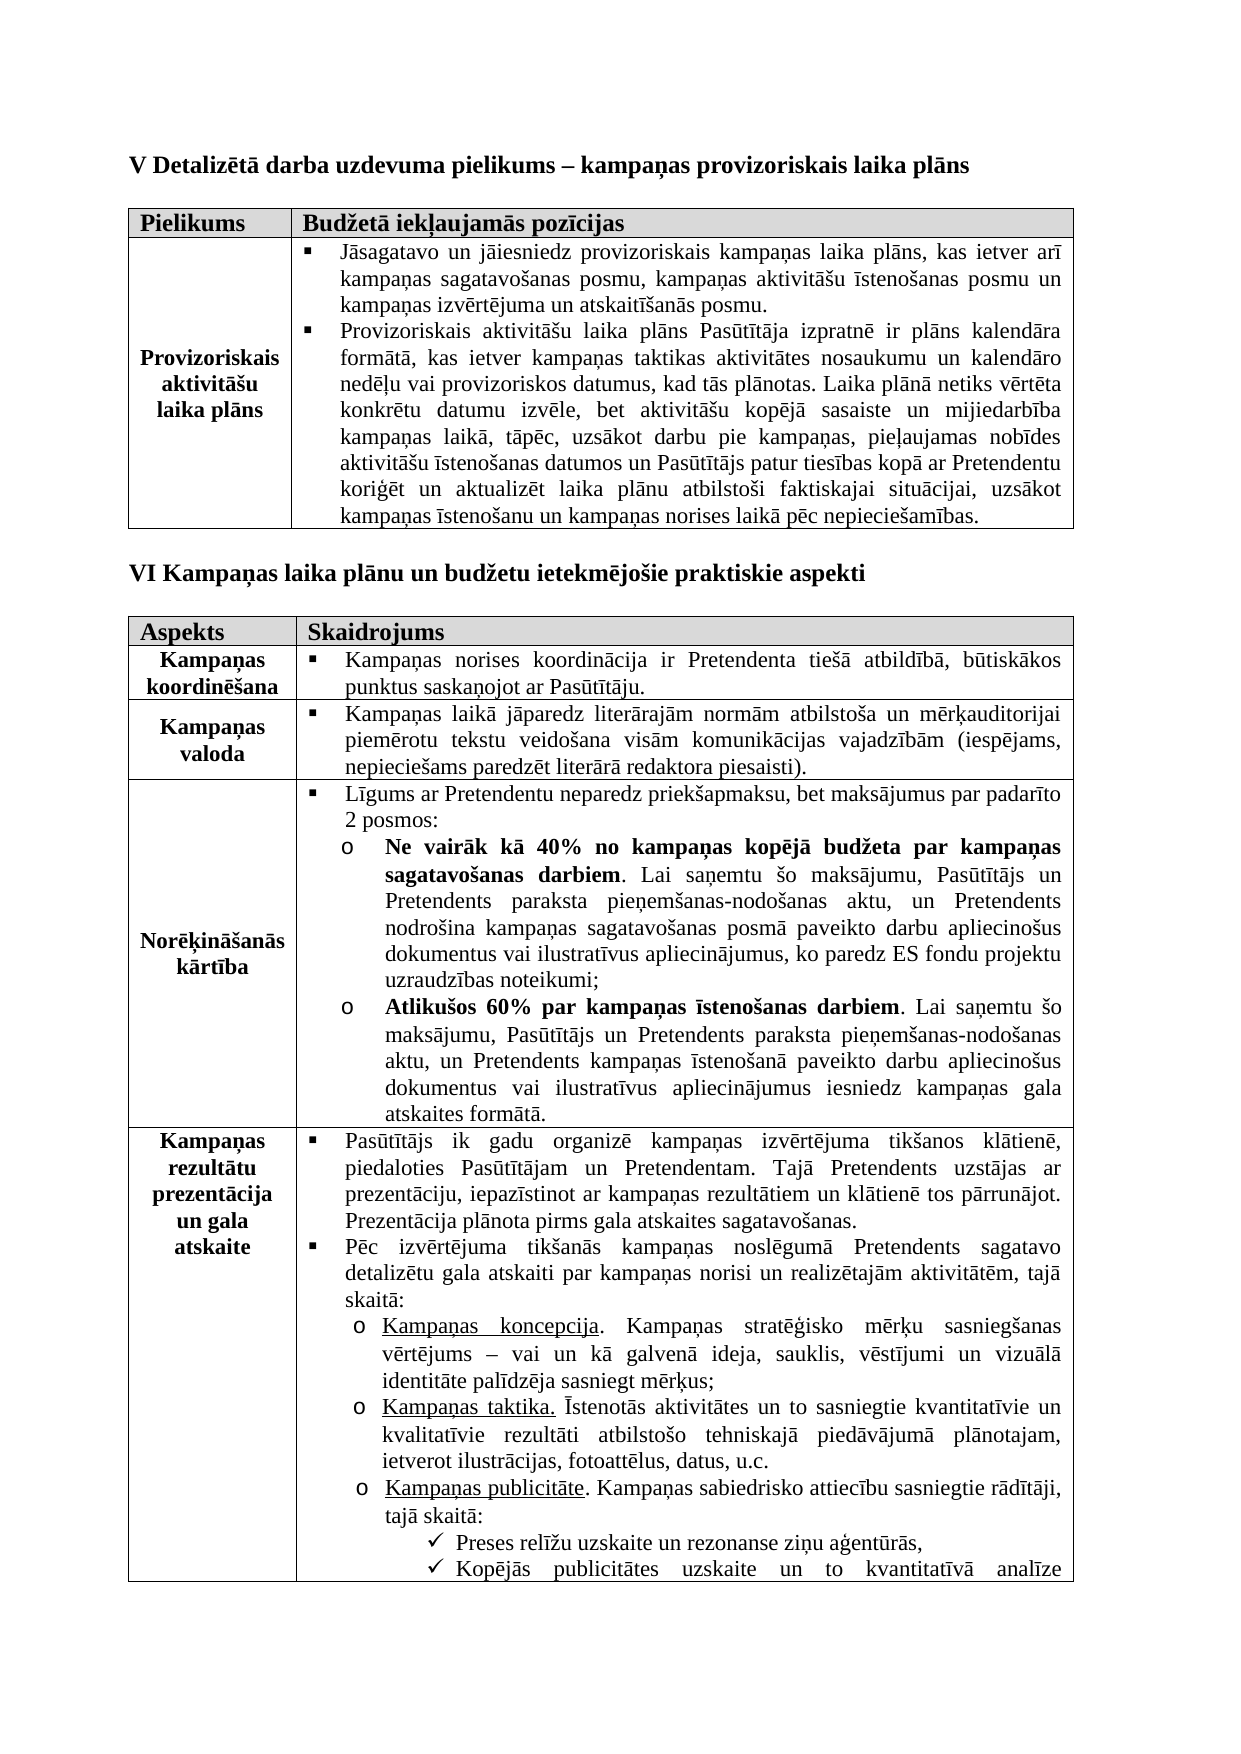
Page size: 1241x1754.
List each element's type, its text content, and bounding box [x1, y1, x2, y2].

table_cell Jāsagatavo un jāiesniedz provizoriskais kampaņas laika plāns, kas ietver arī kampaņas sagatavošanas posmu, kampaņas aktivitāšu īstenošanas posmu un kampaņas izvērtējuma un atskaitīšanās posmu. Provizoriskais aktivitāšu laika plāns Pasūtītāja izpratnē ir plāns kalendāra formātā, kas ietver kampaņas taktikas aktivitātes nosaukumu un kalendāro nedēļu vai provizoriskos datumus, kad tās plānotas. Laika plānā netiks vērtēta konkrētu datumu izvēle, bet aktivitāšu kopējā sasaiste un mijiedarbība kampaņas laikā, tāpēc, uzsākot darbu pie kampaņas, pieļaujamas nobīdes aktivitāšu īstenošanas datumos un Pasūtītājs patur tiesības kopā ar Pretendentu koriģēt un aktualizēt laika plānu atbilstoši faktiskajai situācijai, uzsākot kampaņas īstenošanu un kampaņas norises laikā pēc nepieciešamības. [292, 238, 1073, 528]
text V Detalizētā darba uzdevuma pielikums – kampaņas provizoriskais laika plāns [128, 150, 1053, 179]
table_cell Norēķināšanās kārtība [129, 780, 296, 1127]
table_cell Kampaņas valoda [129, 700, 296, 779]
table_cell Līgums ar Pretendentu neparedz priekšapmaksu, bet maksājumus par padarīto 2 posmos: Ne vairāk kā 40% no kampaņas kopējā budžeta par kampaņas sagatavošanas darbiem. Lai saņemtu šo maksājumu, Pasūtītājs un Pretendents paraksta pieņemšanas-nodošanas aktu, un Pretendents nodrošina kampaņas sagatavošanas posmā paveikto darbu apliecinošus dokumentus vai ilustratīvus apliecinājumus, ko paredz ES fondu projektu uzraudzības noteikumi; Atlikušos 60% par kampaņas īstenošanas darbiem. Lai saņemtu šo maksājumu, Pasūtītājs un Pretendents paraksta pieņemšanas-nodošanas aktu, un Pretendents kampaņas īstenošanā paveikto darbu apliecinošus dokumentus vai ilustratīvus apliecinājumus iesniedz kampaņas gala atskaites formātā. [297, 780, 1073, 1127]
table_cell Kampaņas norises koordinācija ir Pretendenta tiešā atbildībā, būtiskākos punktus saskaņojot ar Pasūtītāju. [297, 646, 1073, 699]
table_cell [129, 1128, 296, 1581]
table_header Aspekts [129, 617, 296, 645]
table_cell Kampaņas koordinēšana [129, 646, 296, 699]
table_cell Provizoriskais aktivitāšu laika plāns [129, 238, 291, 528]
table_header Budžetā iekļaujamās pozīcijas [292, 209, 1073, 237]
text VI Kampaņas laika plānu un budžetu ietekmējošie praktiskie aspekti [128, 558, 1053, 587]
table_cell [297, 1128, 1073, 1581]
table_header Skaidrojums [297, 617, 1073, 645]
table_header Pielikums [129, 209, 291, 237]
table_cell Kampaņas laikā jāparedz literārajām normām atbilstoša un mērķauditorijai piemērotu tekstu veidošana visām komunikācijas vajadzībām (iespējams, nepieciešams paredzēt literārā redaktora piesaisti). [297, 700, 1073, 779]
